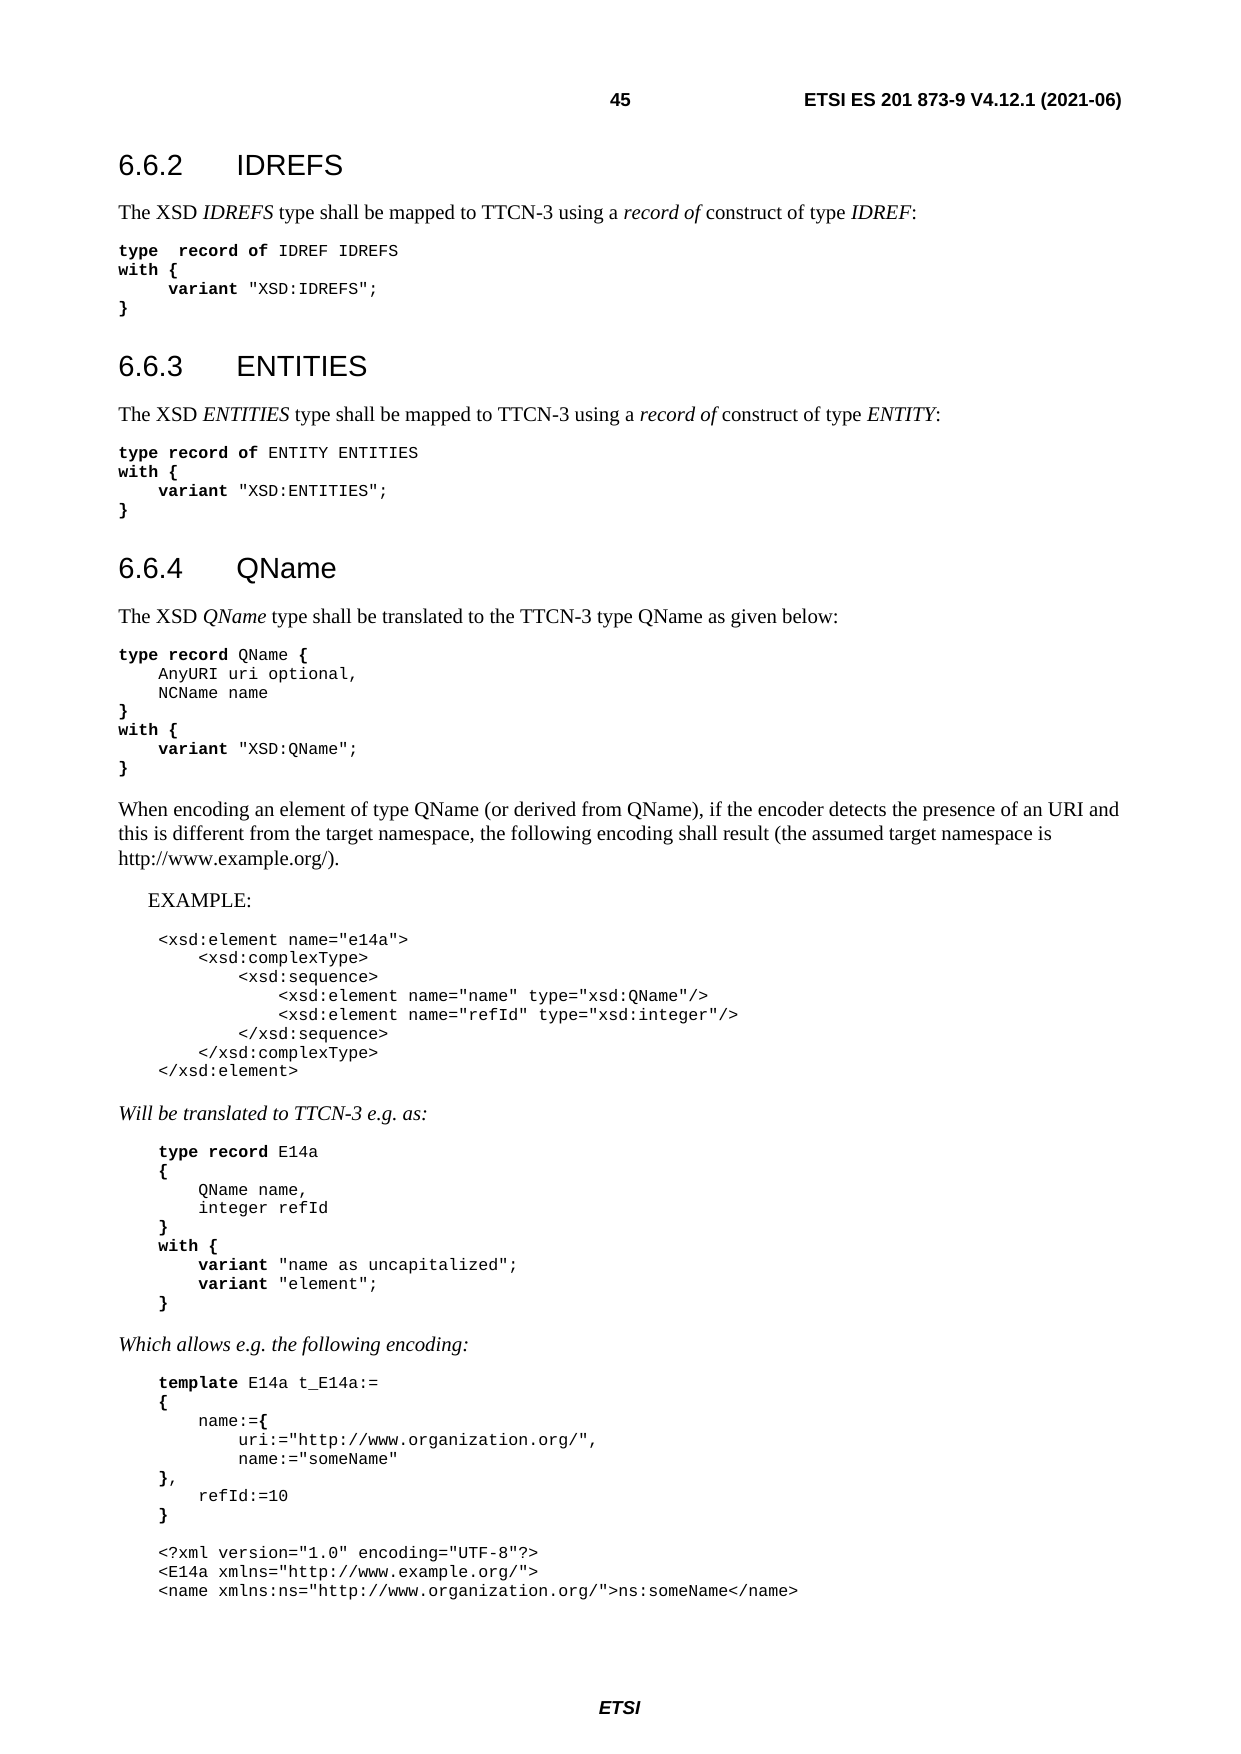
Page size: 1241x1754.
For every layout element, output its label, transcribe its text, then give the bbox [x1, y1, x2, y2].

text </xsd:complexType> [118, 1044, 1122, 1063]
text <xsd:complexType> [118, 950, 1122, 969]
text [118, 1544, 1122, 1601]
text with { [118, 722, 1122, 741]
text } [118, 1219, 1122, 1238]
text QName name, [118, 1181, 1122, 1200]
text variant "name as uncapitalized"; [118, 1257, 1122, 1276]
text variant "XSD:QName"; [118, 741, 1122, 759]
text <xsd:element name="name" type="xsd:QName"/> [118, 988, 1122, 1006]
text When encoding an element of type QName (or derived from QName), if the encoder detects the presence of an URI and this is different from the target namespace, the following encoding shall result (the assumed target namespace is http://www.example.org/). [118, 797, 1122, 869]
text } [118, 1294, 1122, 1313]
text variant "XSD:IDREFS"; [118, 280, 1122, 299]
text with { [118, 262, 1122, 280]
text <xsd:element name="refId" type="xsd:integer"/> [118, 1006, 1122, 1025]
subtitle 6.6.3 ENTITIES [118, 349, 1122, 383]
text template E14a t_E14a:= [118, 1375, 1122, 1394]
text { name:={ [118, 1394, 1122, 1431]
text The XSD QName type shall be translated to the TTCN-3 type QName as given below: [118, 604, 1122, 628]
text } [118, 759, 1122, 797]
text <xsd:element name="e14a"> [118, 931, 1122, 950]
text } [118, 501, 1122, 520]
subtitle 6.6.2 IDREFS [118, 148, 1122, 181]
text name:="someName" }, [118, 1450, 1122, 1488]
subtitle 6.6.4 QName [118, 551, 1122, 585]
text </xsd:sequence> [118, 1025, 1122, 1044]
text refId:=10 [118, 1488, 1122, 1507]
text with { [118, 463, 1122, 482]
text Will be translated to TTCN-3 e.g. as: [118, 1101, 1122, 1125]
text variant "element"; [118, 1276, 1122, 1294]
text } [118, 299, 1122, 318]
text type record E14a { [118, 1143, 1122, 1181]
text type record QName { [118, 646, 1122, 665]
text } [118, 1507, 1122, 1526]
text Which allows e.g. the following encoding: [118, 1332, 1122, 1356]
text <xsd:sequence> [118, 969, 1122, 988]
text variant "XSD:ENTITIES"; [118, 482, 1122, 501]
text with { [118, 1238, 1122, 1257]
text uri:="http://www.organization.org/", [118, 1431, 1122, 1450]
text type record of IDREF IDREFS [118, 243, 1122, 262]
text </xsd:element> [118, 1063, 1122, 1082]
text The XSD IDREFS type shall be mapped to TTCN-3 using a record of construct of type IDREF: [118, 200, 1122, 224]
text AnyURI uri optional, NCName name } [118, 665, 1122, 722]
text type record of ENTITY ENTITIES [118, 444, 1122, 463]
text EXAMPLE: [148, 888, 1122, 912]
text The XSD ENTITIES type shall be mapped to TTCN-3 using a record of construct of type ENTITY: [118, 402, 1122, 426]
text integer refId [118, 1200, 1122, 1219]
